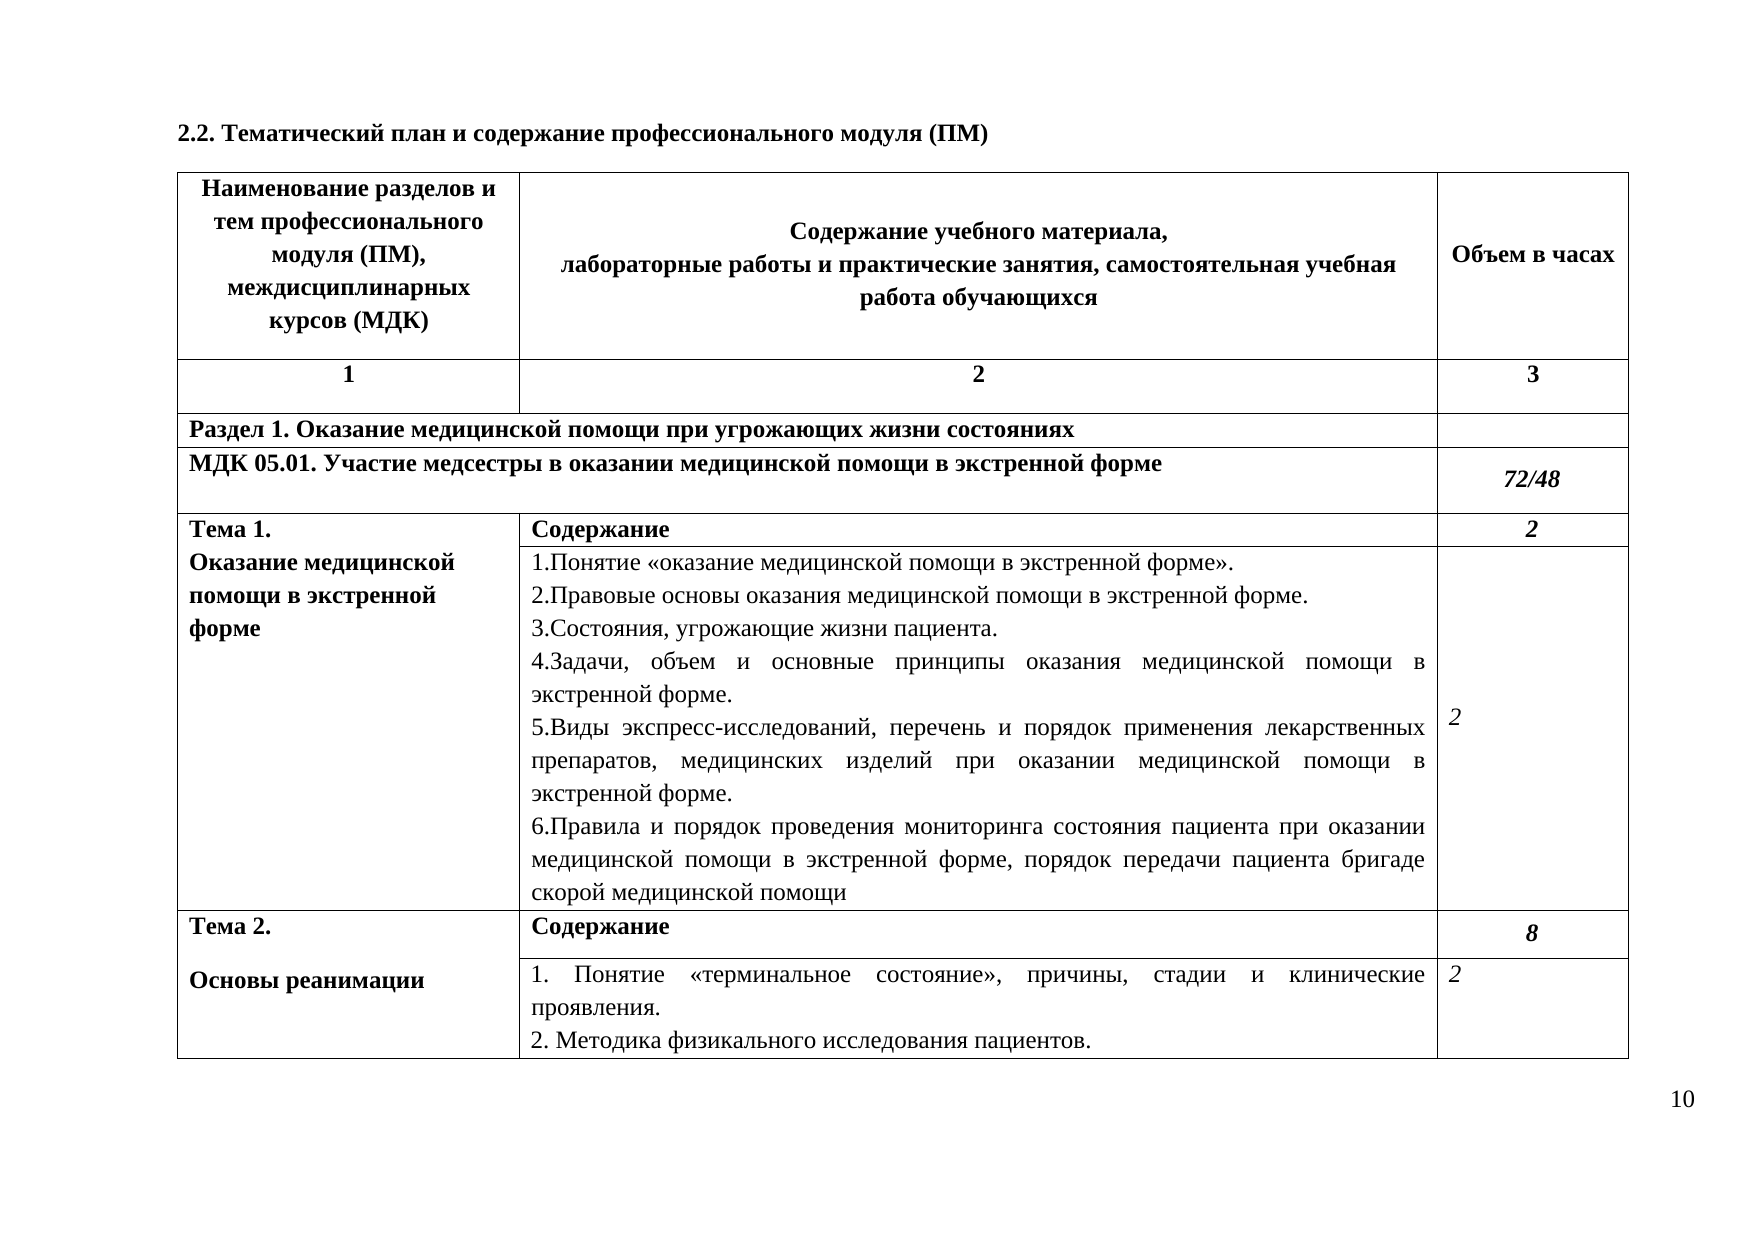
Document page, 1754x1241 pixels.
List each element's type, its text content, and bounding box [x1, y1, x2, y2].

table_cell 8 [1438, 911, 1628, 958]
table_cell 1.Понятие «оказание медицинской помощи в экстренной форме». 2.Правовые основы оказания медицинской помощи в экстренной форме. 3.Состояния, угрожающие жизни пациента. 4.Задачи, объем и основные принципы оказания медицинской помощи в экстренной форме. 5.Виды экспресс-исследований, перечень и порядок применения лекарственных препаратов, медицинских изделий при оказании медицинской помощи в экстренной форме. 6.Правила и порядок проведения мониторинга состояния пациента при оказании медицинской помощи в экстренной форме, порядок передачи пациента бригаде скорой медицинской помощи [520, 547, 1437, 910]
table_header Наименование разделов и тем профессионального модуля (ПМ), междисциплинарных курсов (МДК) [178, 173, 519, 358]
table_cell 1 [178, 360, 519, 413]
table_cell 2 [1438, 514, 1628, 546]
table_cell Содержание [520, 911, 1437, 958]
table_cell 2 [520, 360, 1437, 413]
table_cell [520, 959, 1437, 1058]
table_cell 2 [1438, 959, 1628, 1058]
table_cell Раздел 1. Оказание медицинской помощи при угрожающих жизни состояниях [178, 414, 1437, 447]
table_cell МДК 05.01. Участие медсестры в оказании медицинской помощи в экстренной форме [178, 448, 1437, 513]
table_cell Содержание [520, 514, 1437, 546]
table_cell 3 [1438, 360, 1628, 413]
table_cell 2 [1438, 547, 1628, 910]
table_cell [1438, 414, 1628, 447]
table_header Объем в часах [1438, 173, 1628, 358]
table_cell Тема 2. Основы реанимации [178, 911, 519, 1058]
table_cell Тема 1. Оказание медицинской помощи в экстренной форме [178, 514, 519, 910]
table_cell 72/48 [1438, 448, 1628, 513]
table_header Содержание учебного материала, лабораторные работы и практические занятия, самостоятельная учебная работа обучающихся [520, 173, 1437, 358]
text 2.2. Тематический план и содержание профессионального модуля (ПМ) [177, 118, 1695, 147]
